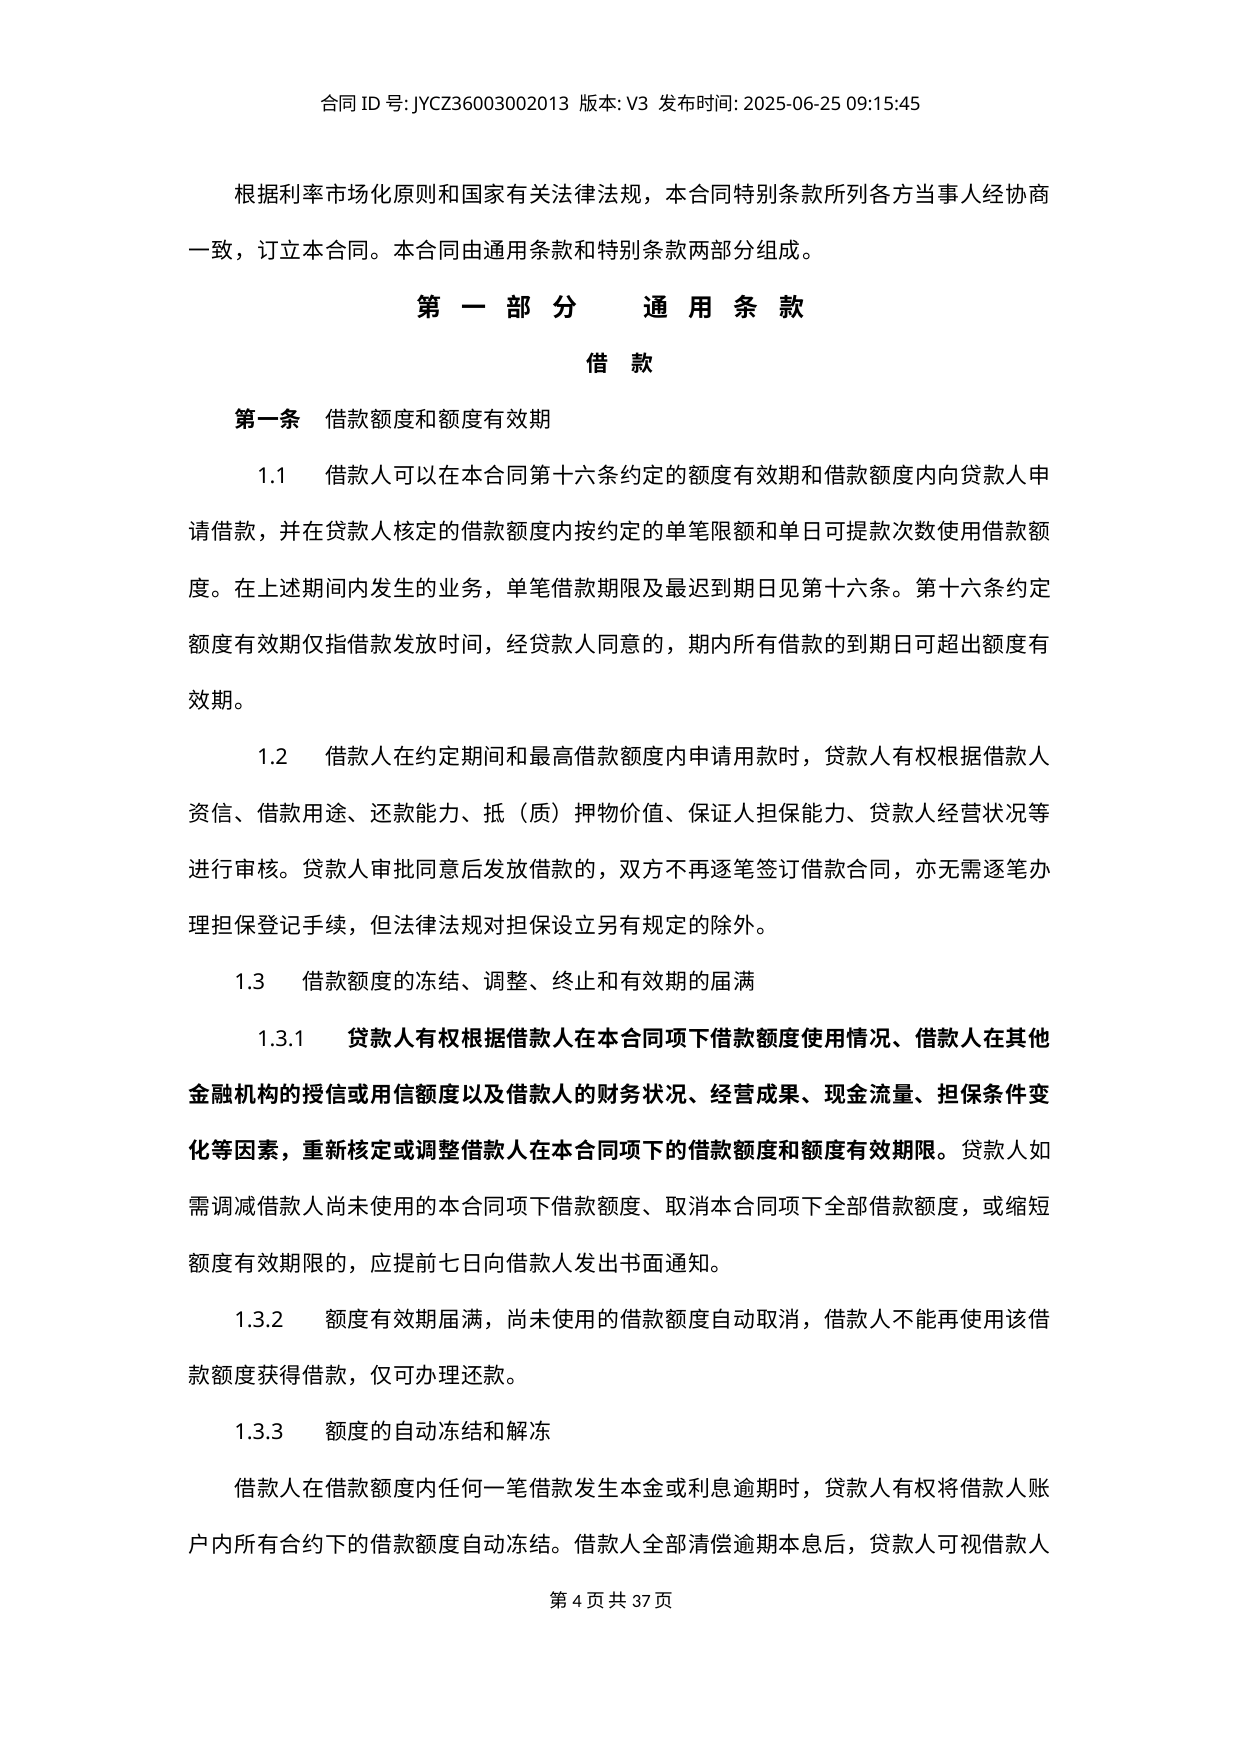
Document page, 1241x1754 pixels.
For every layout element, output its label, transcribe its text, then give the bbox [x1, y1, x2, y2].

text 1.1 借款人可以在本合同第十六条约定的额度有效期和借款额度内向贷款人申请借款，并在贷款人核定的借款额度内按约定的单笔限额和单日可提款次数使用借款额度。在上述期间内发生的业务，单笔借款期限及最迟到期日见第十六条。第十六条约定额度有效期仅指借款发放时间，经贷款人同意的，期内所有借款的到期日可超出额度有效期。 [189, 446, 1052, 727]
text 借 款 [189, 333, 1052, 389]
text 1.3.2 额度有效期届满，尚未使用的借款额度自动取消，借款人不能再使用该借款额度获得借款，仅可办理还款。 [189, 1289, 1052, 1402]
text 1.2 借款人在约定期间和最高借款额度内申请用款时，贷款人有权根据借款人资信、借款用途、还款能力、抵（质）押物价值、保证人担保能力、贷款人经营状况等进行审核。贷款人审批同意后发放借款的，双方不再逐笔签订借款合同，亦无需逐笔办理担保登记手续，但法律法规对担保设立另有规定的除外。 [189, 727, 1052, 952]
text 1.3.1 贷款人有权根据借款人在本合同项下借款额度使用情况、借款人在其他金融机构的授信或用信额度以及借款人的财务状况、经营成果、现金流量、担保条件变化等因素，重新核定或调整借款人在本合同项下的借款额度和额度有效期限。贷款人如需调减借款人尚未使用的本合同项下借款额度、取消本合同项下全部借款额度，或缩短额度有效期限的，应提前七日向借款人发出书面通知。 [189, 1008, 1052, 1289]
text 第一部分 通用条款 [189, 277, 1052, 333]
text 根据利率市场化原则和国家有关法律法规，本合同特别条款所列各方当事人经协商一致，订立本合同。本合同由通用条款和特别条款两部分组成。 [189, 164, 1052, 277]
text 1.3.3 额度的自动冻结和解冻 [189, 1402, 1052, 1458]
text 1.3 借款额度的冻结、调整、终止和有效期的届满 [189, 952, 1052, 1008]
text 第一条 借款额度和额度有效期 [189, 389, 1052, 446]
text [189, 1458, 1052, 1571]
